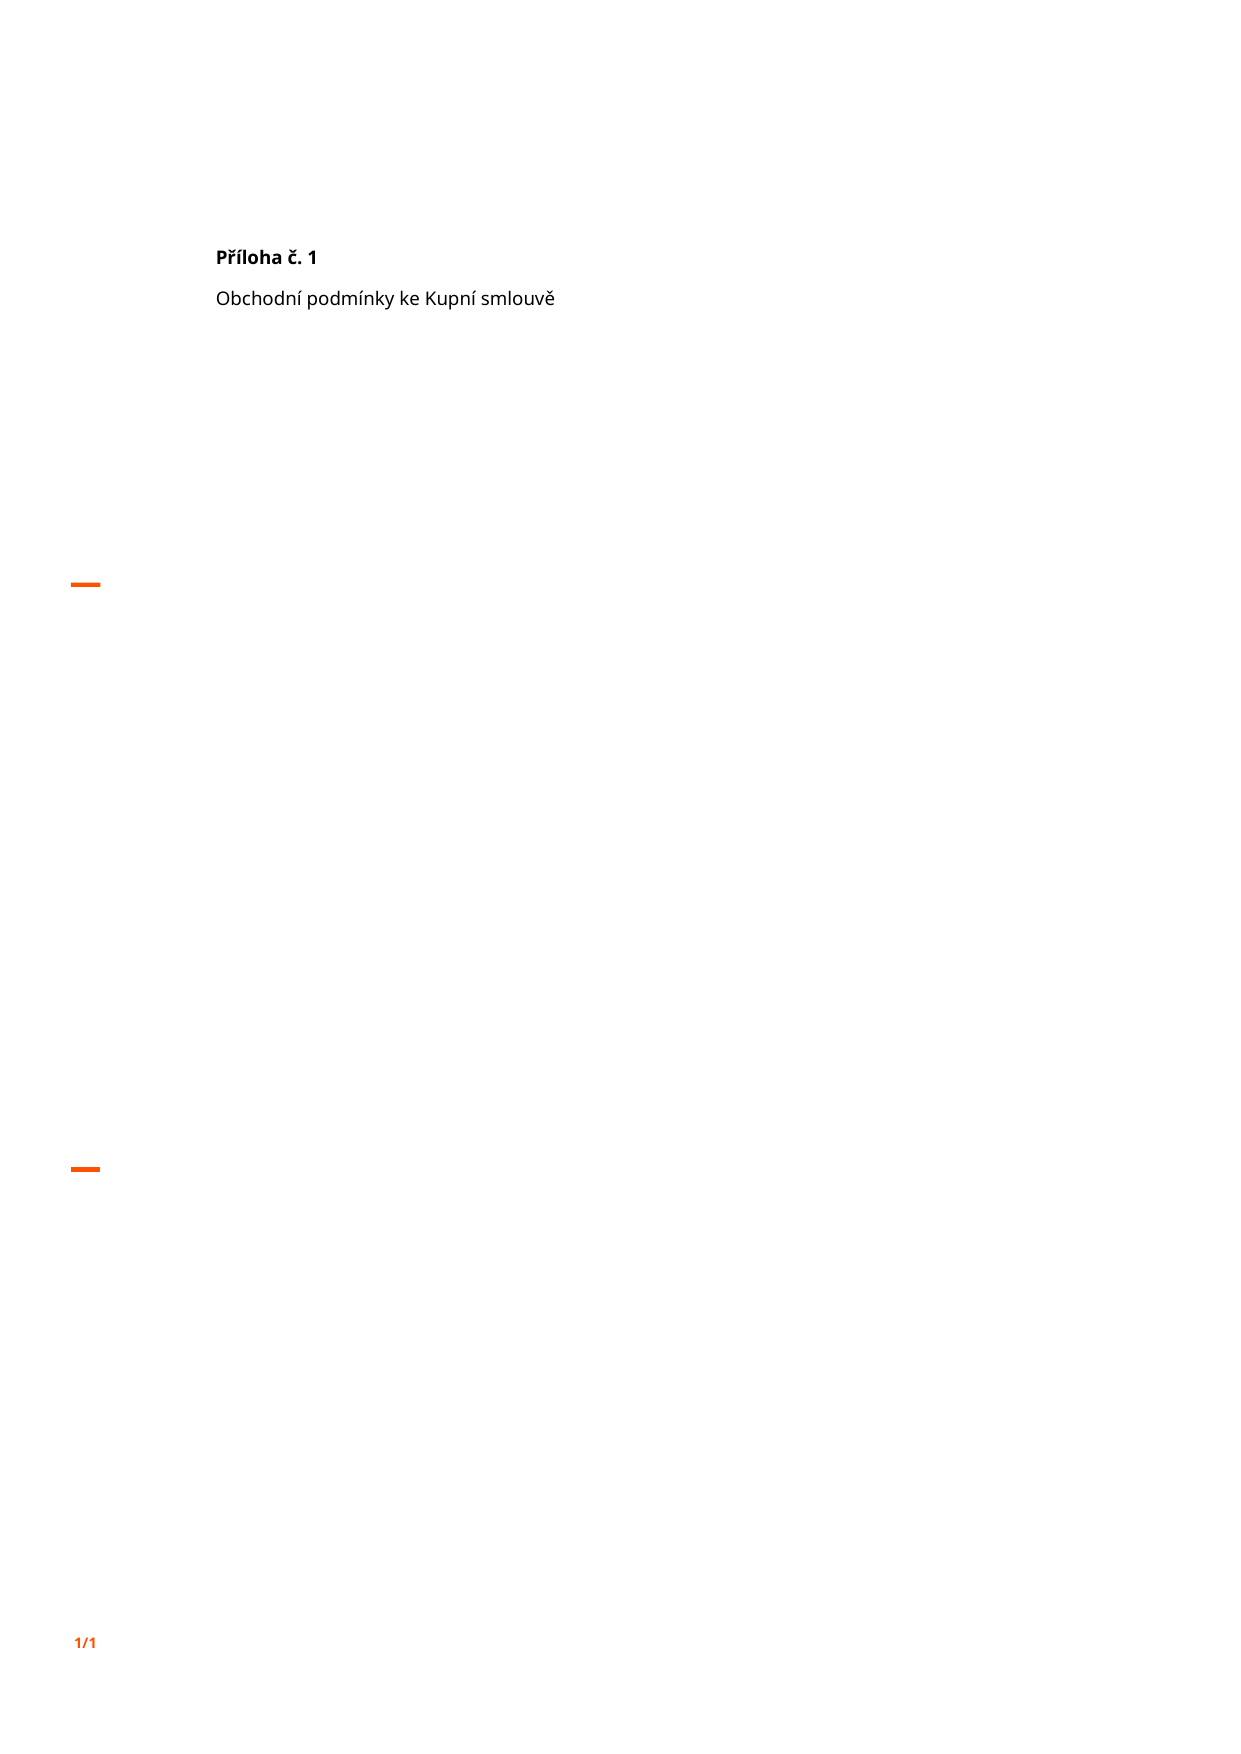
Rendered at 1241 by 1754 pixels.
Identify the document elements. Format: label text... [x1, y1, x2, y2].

text Příloha č. 1 [216, 244, 1122, 270]
text Obchodní podmínky ke Kupní smlouvě [216, 285, 1122, 310]
